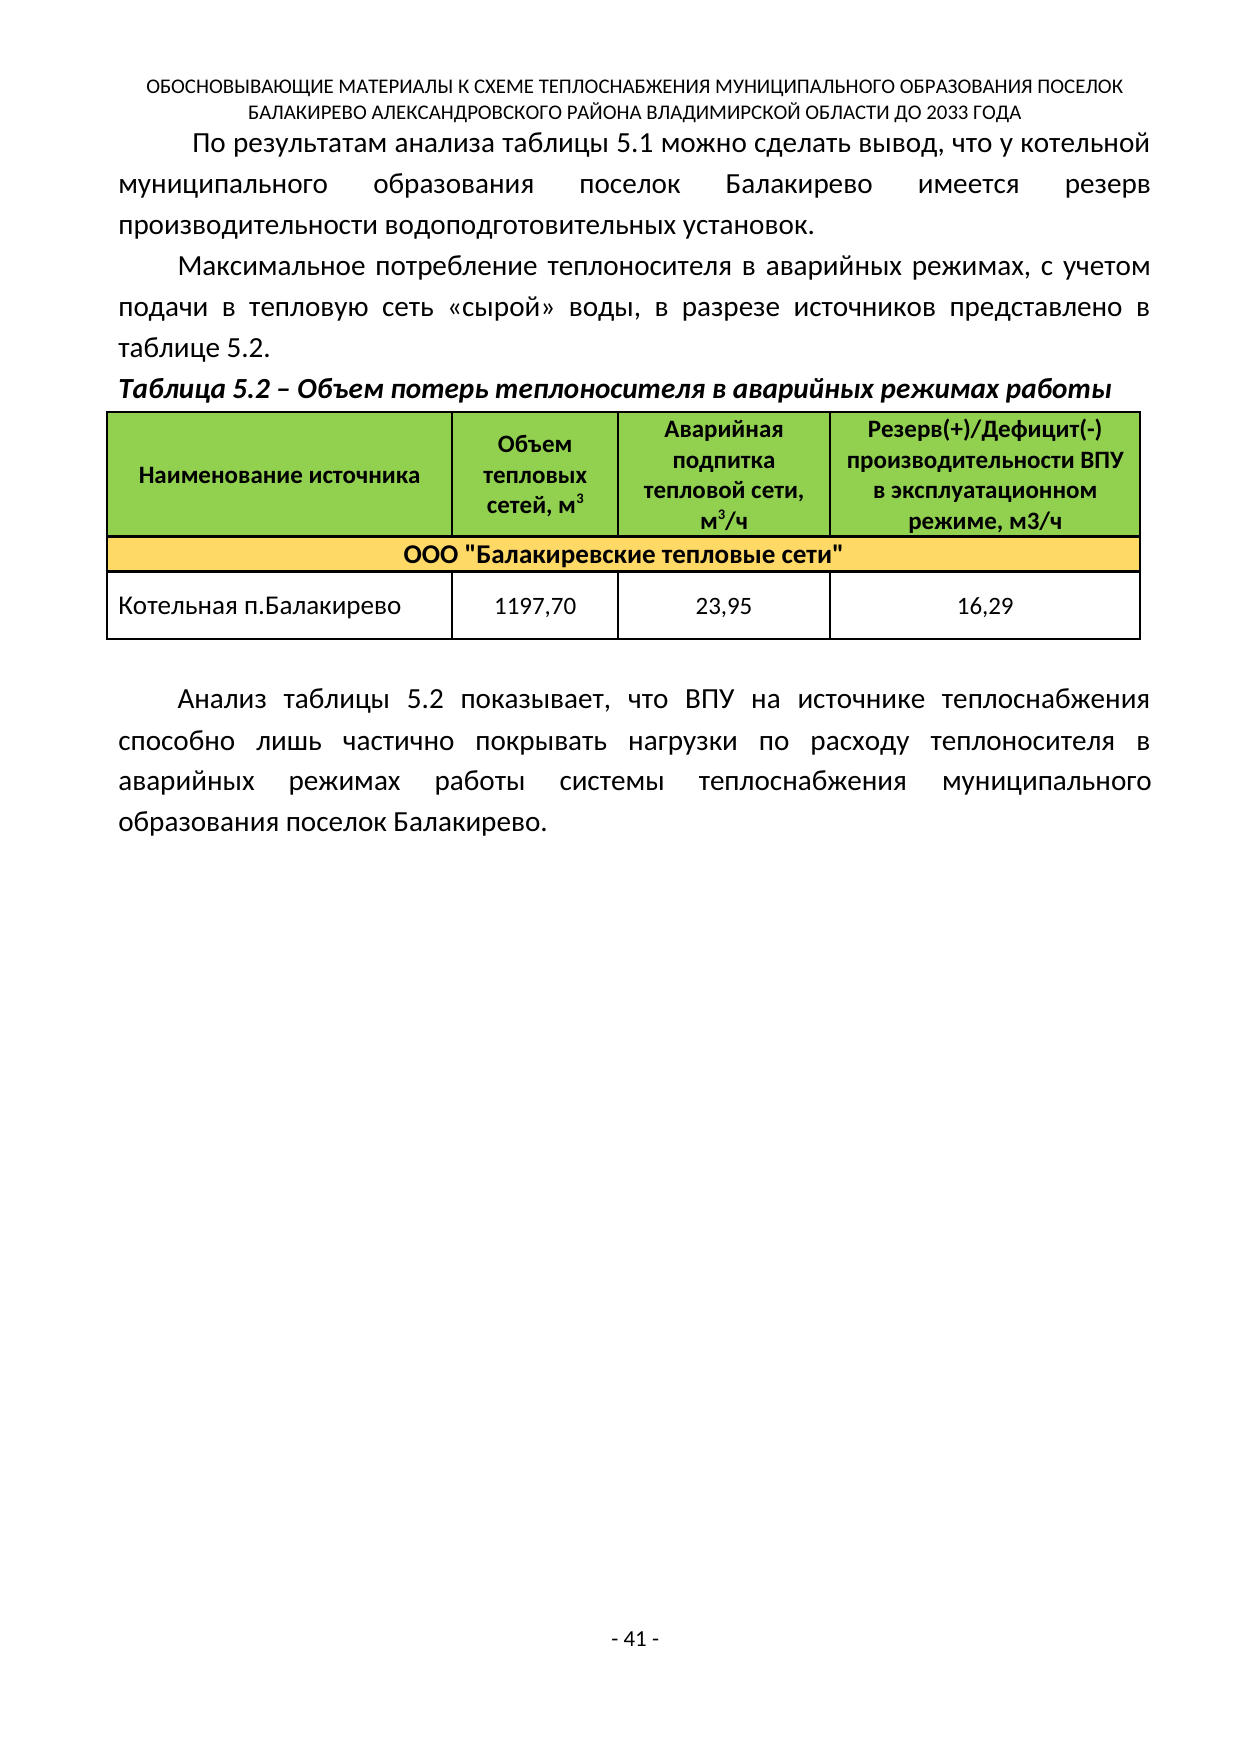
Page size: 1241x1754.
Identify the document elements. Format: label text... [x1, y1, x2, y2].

list По результатам анализа таблицы 5.1 можно сделать вывод, что у котельной муниципального образования поселок Балакирево имеется резерв производительности водоподготовительных установок. [118, 124, 1152, 242]
table_cell 23,95 [619, 573, 829, 638]
table_header Аварийная подпитка тепловой сети, м3/ч [619, 413, 829, 535]
table_header Объем тепловых сетей, м3 [453, 413, 617, 535]
text Таблица 5.2 – Объем потерь теплоносителя в аварийных режимах работы [118, 370, 1152, 406]
table_cell ООО "Балакиревские тепловые сети" [108, 538, 1139, 570]
table_cell 16,29 [831, 573, 1139, 638]
table_header Наименование источника [108, 413, 451, 535]
text Максимальное потребление теплоносителя в аварийных режимах, с учетом подачи в тепловую сеть «сырой» воды, в разрезе источников представлено в таблице 5.2. [118, 247, 1152, 365]
text Анализ таблицы 5.2 показывает, что ВПУ на источнике теплоснабжения способно лишь частично покрывать нагрузки по расходу теплоносителя в аварийных режимах работы системы теплоснабжения муниципального образования поселок Балакирево. [118, 681, 1152, 839]
table_cell 1197,70 [453, 573, 617, 638]
table_header Резерв(+)/Дефицит(-) производительности ВПУ в эксплуатационном режиме, м3/ч [831, 413, 1139, 535]
table_cell Котельная п.Балакирево [108, 573, 451, 638]
